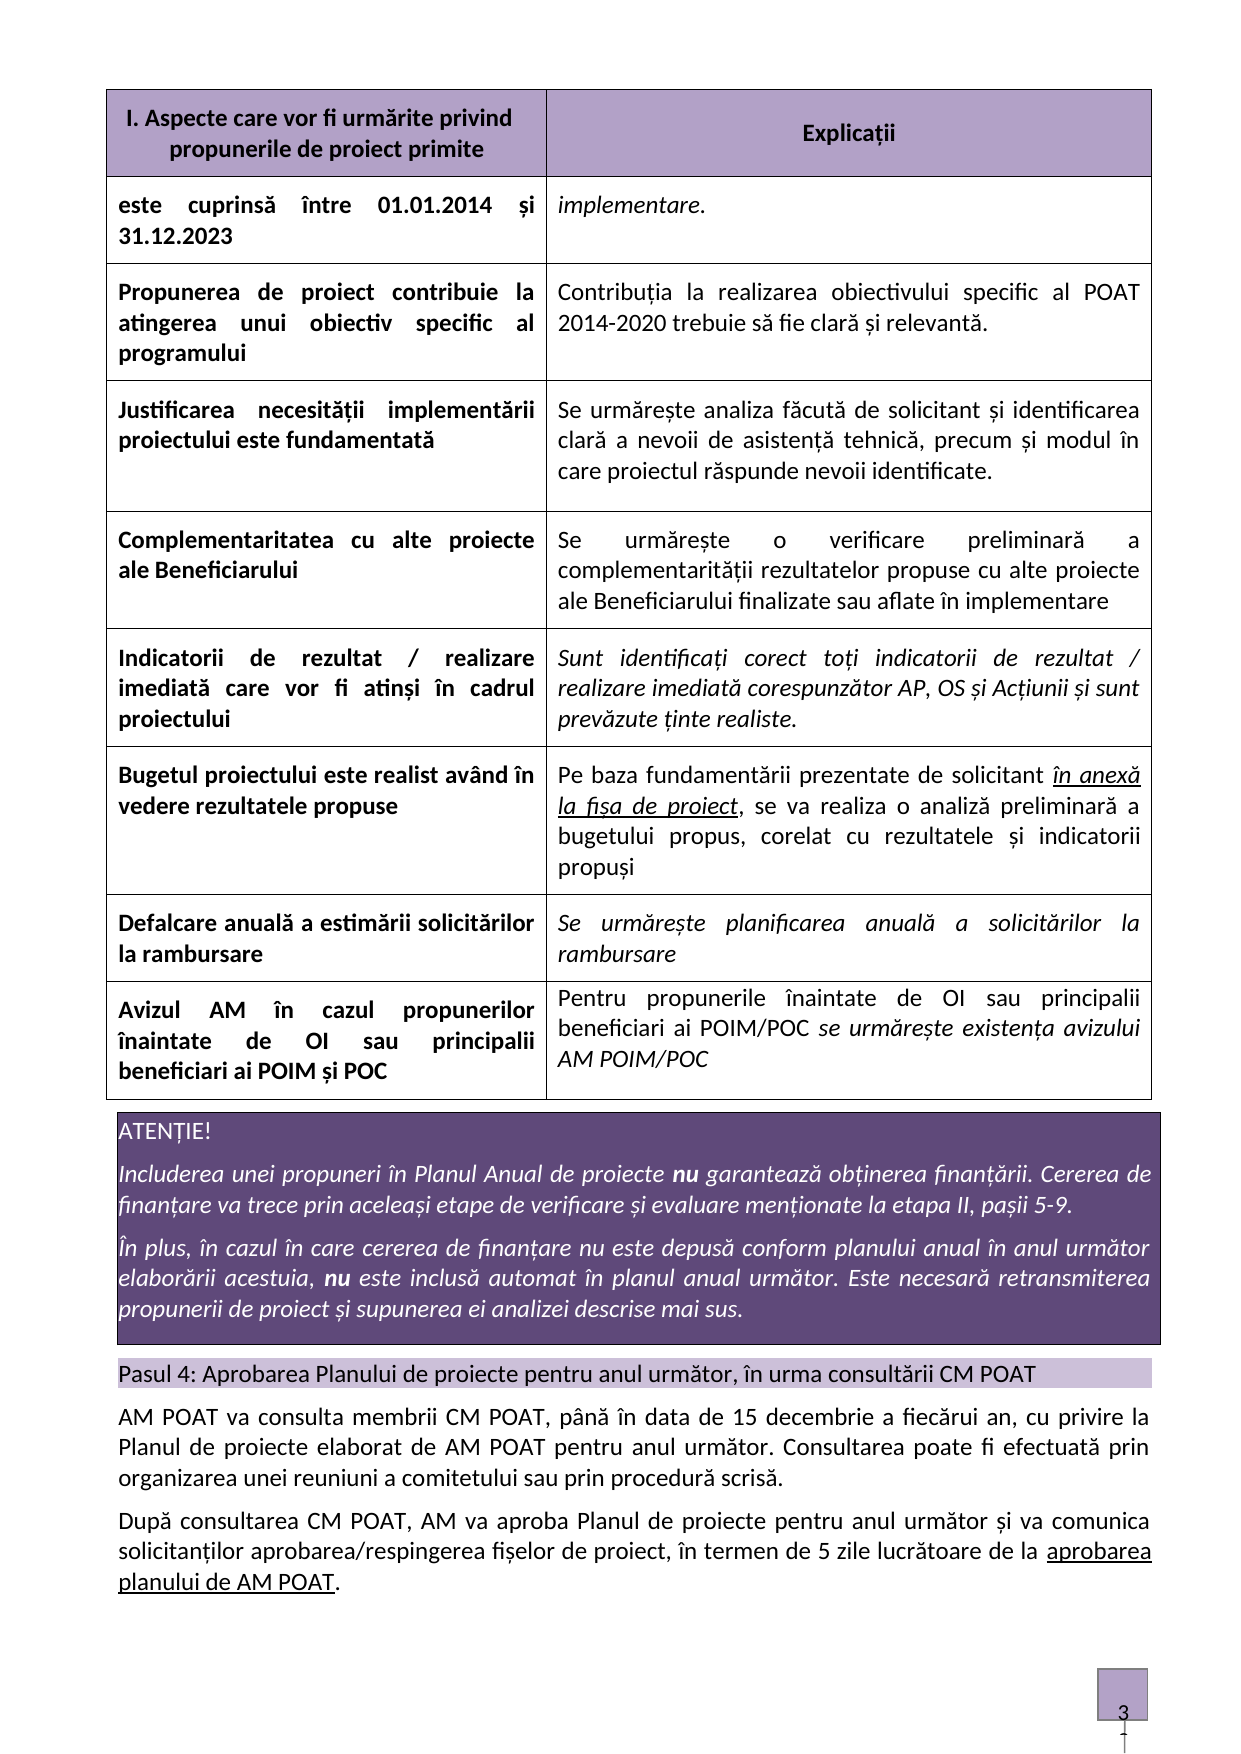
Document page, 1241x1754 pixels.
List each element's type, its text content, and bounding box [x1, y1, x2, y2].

table_header I. Aspecte care vor fi urmărite privind propunerile de proiect primite [107, 90, 546, 176]
table_cell Se urmărește planificarea anuală a solicitărilor la rambursare [547, 895, 1151, 981]
table_cell Pentru propunerile înaintate de OI sau principalii beneficiari ai POIM/POC se urmărește existența avizului AM POIM/POC [547, 982, 1151, 1098]
table_cell Se urmărește analiza făcută de solicitant și identificarea clară a nevoii de asistență tehnică, precum și modul în care proiectul răspunde nevoii identificate. [547, 381, 1151, 511]
table_header Explicaţii [547, 90, 1151, 176]
text ATENŢIE! [118, 1113, 1160, 1146]
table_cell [547, 177, 1151, 263]
text În plus, în cazul în care cererea de finanțare nu este depusă conform planului anual în anul următor elaborării acestuia, nu este inclusă automat în planul anual următor. Este necesară retransmiterea propunerii de proiect și supunerea ei analizei descrise mai sus. [118, 1229, 1160, 1344]
table_cell Se urmărește o verificare preliminară a complementarității rezultatelor propuse cu alte proiecte ale Beneficiarului finalizate sau aflate în implementare [547, 512, 1151, 628]
table_cell Propunerea de proiect contribuie la atingerea unui obiectiv specific al programului [107, 264, 546, 380]
text După consultarea CM POAT, AM va aproba Planul de proiecte pentru anul următor și va comunica solicitanților aprobarea/respingerea fișelor de proiect, în termen de 5 zile lucrătoare de la aprobarea planului de AM POAT. [118, 1505, 1152, 1596]
table_cell Pe baza fundamentării prezentate de solicitant în anexă la fişa de proiect, se va realiza o analiză preliminară a bugetului propus, corelat cu rezultatele şi indicatorii propuși [547, 747, 1151, 894]
text Includerea unei propuneri în Planul Anual de proiecte nu garantează obţinerea finanţării. Cererea de finanţare va trece prin aceleaşi etape de verificare şi evaluare menționate la etapa II, pașii 5-9. [118, 1155, 1160, 1219]
table_cell Complementaritatea cu alte proiecte ale Beneficiarului [107, 512, 546, 628]
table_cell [107, 177, 546, 263]
table_cell Bugetul proiectului este realist având în vedere rezultatele propuse [107, 747, 546, 894]
table_cell Indicatorii de rezultat / realizare imediată care vor fi atinși în cadrul proiectului [107, 629, 546, 746]
table_cell Contribuţia la realizarea obiectivului specific al POAT 2014-2020 trebuie să fie clară și relevantă. [547, 264, 1151, 380]
table_cell Justificarea necesității implementării proiectului este fundamentată [107, 381, 546, 511]
table_cell Sunt identificați corect toți indicatorii de rezultat / realizare imediată corespunzător AP, OS și Acțiunii și sunt prevăzute ținte realiste. [547, 629, 1151, 746]
text AM POAT va consulta membrii CM POAT, până în data de 15 decembrie a fiecărui an, cu privire la Planul de proiecte elaborat de AM POAT pentru anul următor. Consultarea poate fi efectuată prin organizarea unei reuniuni a comitetului sau prin procedură scrisă. [118, 1401, 1152, 1492]
table_cell Defalcare anuală a estimării solicitărilor la rambursare [107, 895, 546, 981]
table_cell Avizul AM în cazul propunerilor înaintate de OI sau principalii beneficiari ai POIM și POC [107, 982, 546, 1098]
text Pasul 4: Aprobarea Planului de proiecte pentru anul următor, în urma consultării CM POAT [118, 1358, 1152, 1388]
